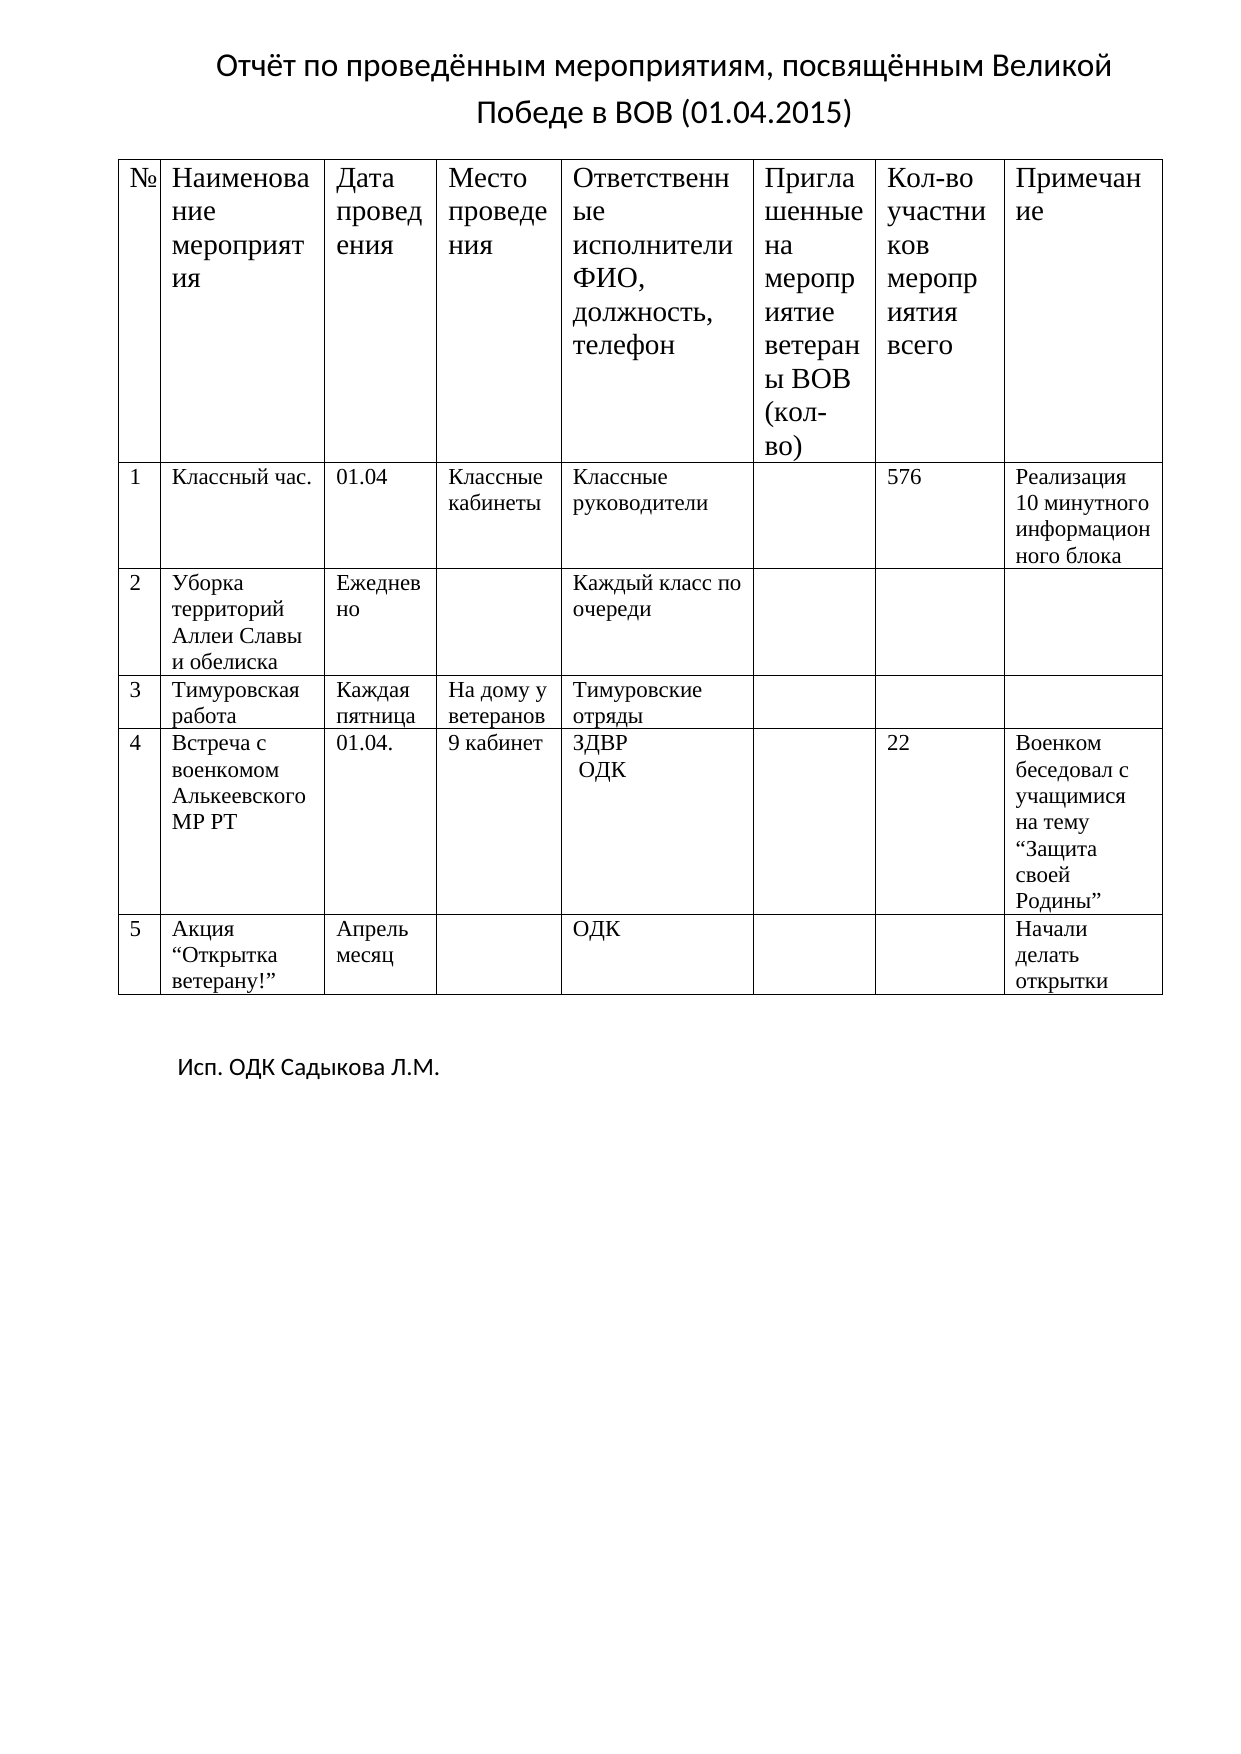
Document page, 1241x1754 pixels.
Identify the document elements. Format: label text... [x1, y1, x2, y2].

table_cell Каждый класс по очереди [562, 569, 753, 674]
table_cell [754, 569, 875, 674]
table_cell 9 кабинет [437, 729, 561, 914]
table_cell [876, 915, 1004, 994]
table_cell Классные руководители [562, 463, 753, 568]
table_cell [754, 915, 875, 994]
table_cell Тимуровские отряды [562, 676, 753, 728]
table_cell 01.04 [325, 463, 436, 568]
table_cell Начали делать открытки [1005, 915, 1162, 994]
table_cell [437, 569, 561, 674]
table_cell Реализация 10 минутного информационного блока [1005, 463, 1162, 568]
table_cell [754, 463, 875, 568]
table_header Приглашенные на мероприятие ветераны ВОВ (кол-во) [754, 160, 875, 462]
text Исп. ОДК Садыкова Л.М. [177, 1051, 1152, 1081]
table_cell [437, 915, 561, 994]
table_cell Военком беседовал с учащимися на тему “Защита своей Родины” [1005, 729, 1162, 914]
table_cell Апрель месяц [325, 915, 436, 994]
table_cell Ежедневно [325, 569, 436, 674]
table_cell 2 [119, 569, 160, 674]
table_cell Уборка территорий Аллеи Славы и обелиска [161, 569, 324, 674]
table_cell 576 [876, 463, 1004, 568]
table_header Место проведения [437, 160, 561, 462]
table_cell [876, 676, 1004, 728]
table_header Примечание [1005, 160, 1162, 462]
table_cell ЗДВР ОДК [562, 729, 753, 914]
table_cell 01.04. [325, 729, 436, 914]
table_header № [119, 160, 160, 462]
table_cell Тимуровская работа [161, 676, 324, 728]
table_cell 1 [119, 463, 160, 568]
table_cell Классный час. [161, 463, 324, 568]
table_cell 3 [119, 676, 160, 728]
table_cell Встреча с военкомом Алькеевского МР РТ [161, 729, 324, 914]
table_cell Каждая пятница [325, 676, 436, 728]
table_header Кол-во участников мероприятия всего [876, 160, 1004, 462]
table_cell ОДК [562, 915, 753, 994]
table_cell 4 [119, 729, 160, 914]
table_cell 5 [119, 915, 160, 994]
table_cell [1005, 676, 1162, 728]
table_cell На дому у ветеранов [437, 676, 561, 728]
table_cell [754, 676, 875, 728]
table_cell [876, 569, 1004, 674]
table_cell Классные кабинеты [437, 463, 561, 568]
table_cell [754, 729, 875, 914]
table_header Ответственные исполнители ФИО, должность, телефон [562, 160, 753, 462]
table_header Дата проведения [325, 160, 436, 462]
table_cell 22 [876, 729, 1004, 914]
table_cell Акция “Открытка ветерану!” [161, 915, 324, 994]
text Отчёт по проведённым мероприятиям, посвящённым Великой Победе в ВОВ (01.04.2015) [177, 44, 1152, 132]
table_cell [1005, 569, 1162, 674]
table_header Наименование мероприятия [161, 160, 324, 462]
